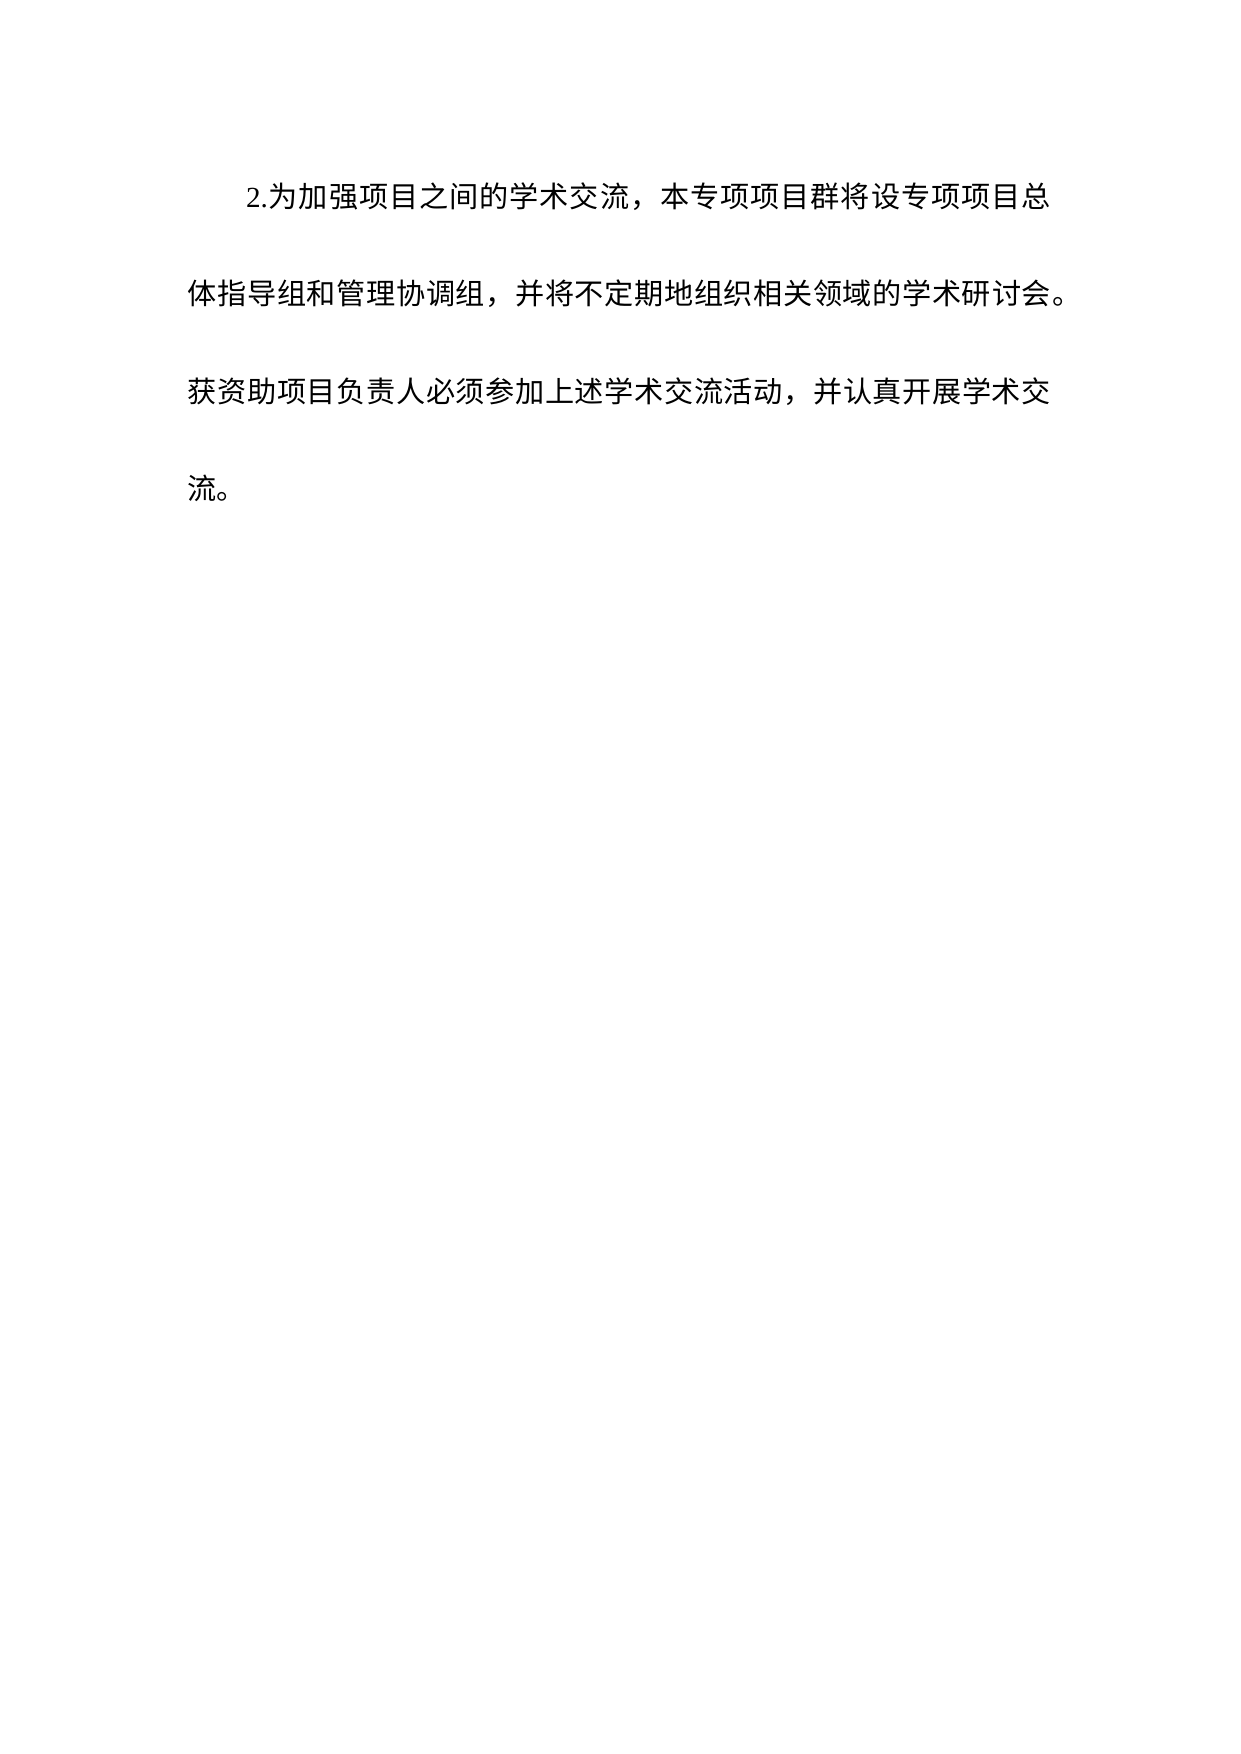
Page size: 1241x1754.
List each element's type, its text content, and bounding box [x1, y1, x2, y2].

text 2.为加强项目之间的学术交流，本专项项目群将设专项项目总体指导组和管理协调组，并将不定期地组织相关领域的学术研讨会。获资助项目负责人必须参加上述学术交流活动，并认真开展学术交流。 [187, 162, 1053, 519]
